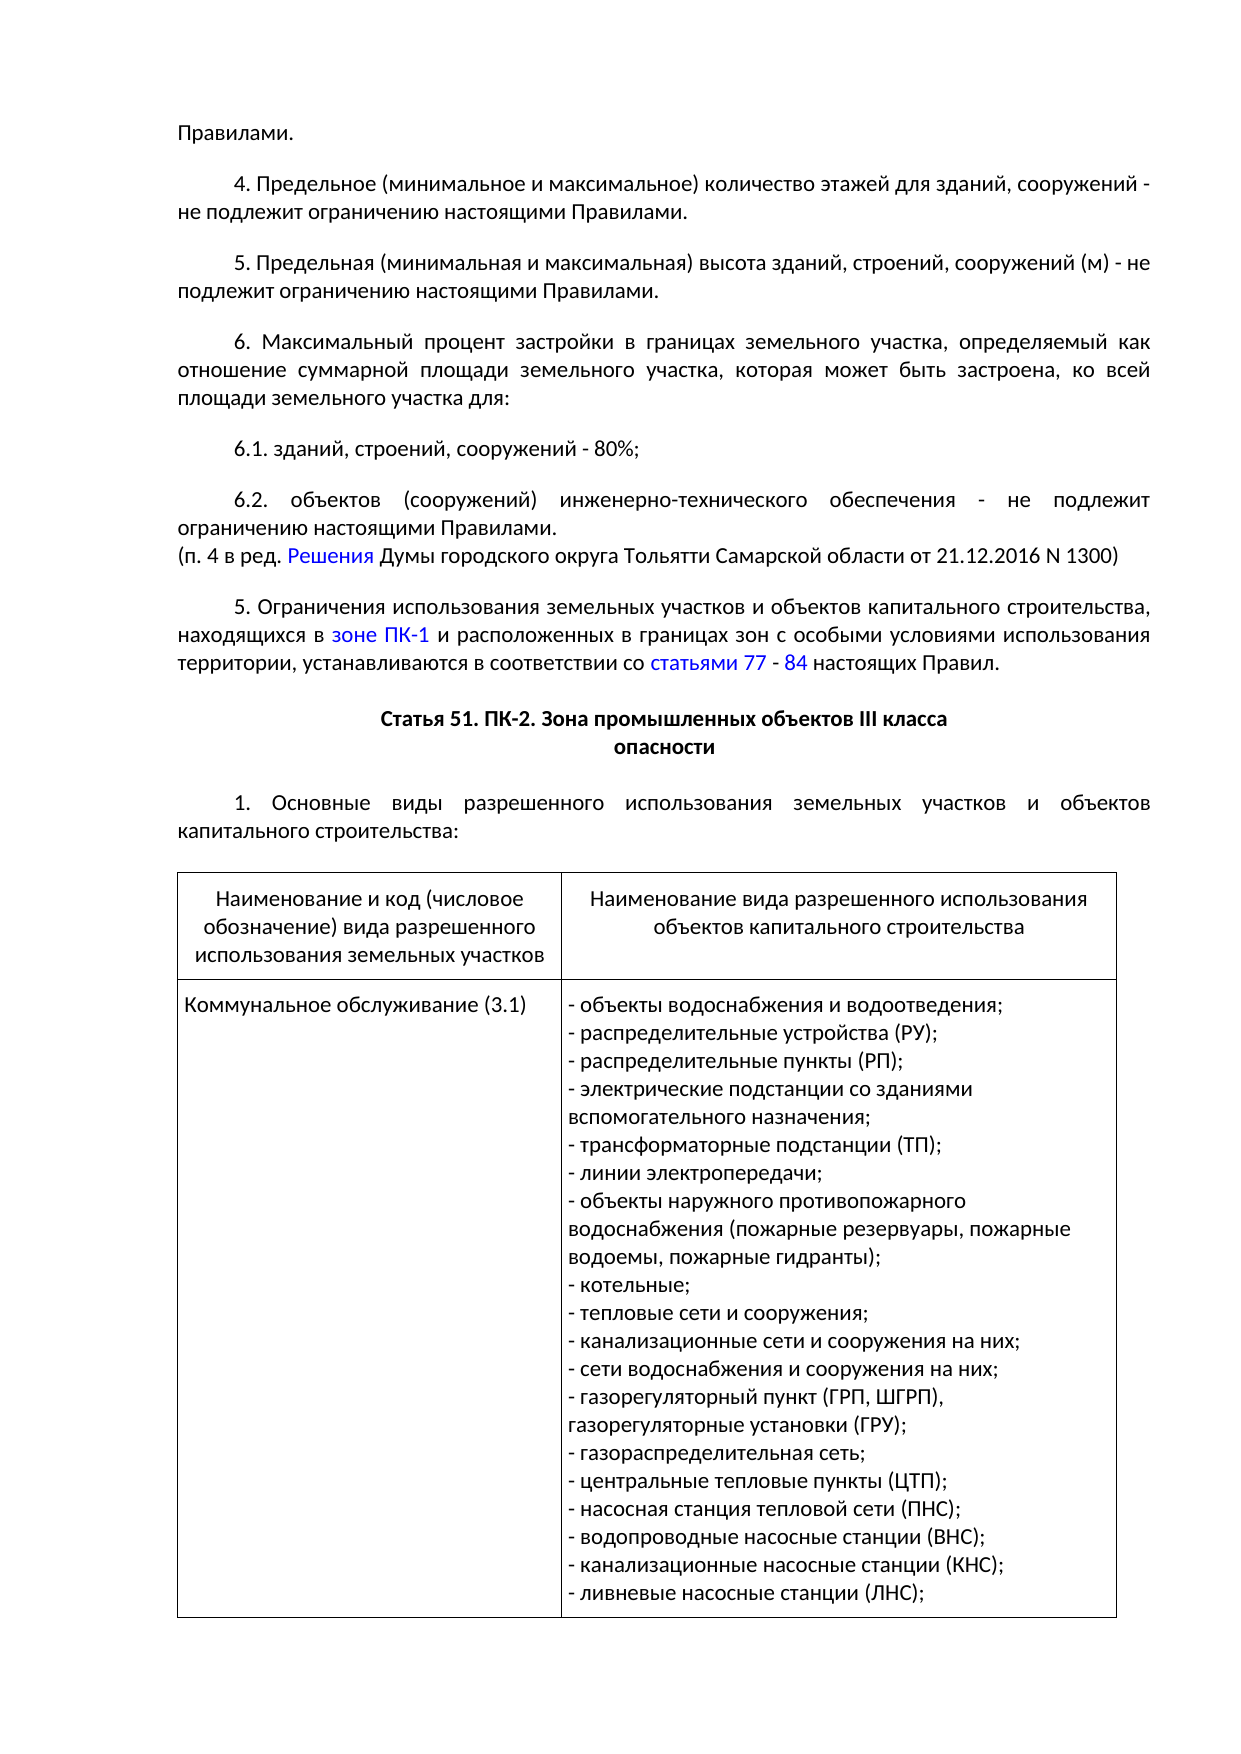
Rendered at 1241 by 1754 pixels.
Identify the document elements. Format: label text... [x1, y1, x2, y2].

text 6.2. объектов (сооружений) инженерно-технического обеспечения - не подлежит ограничению настоящими Правилами. [177, 485, 1152, 541]
title опасности [177, 732, 1152, 760]
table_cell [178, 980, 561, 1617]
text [177, 118, 1152, 146]
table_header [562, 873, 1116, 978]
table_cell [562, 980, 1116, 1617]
title Статья 51. ПК-2. Зона промышленных объектов III класса [177, 704, 1152, 732]
text 1. Основные виды разрешенного использования земельных участков и объектов капитального строительства: [177, 788, 1152, 844]
text 5. Ограничения использования земельных участков и объектов капитального строительства, находящихся в зоне ПК-1 и расположенных в границах зон с особыми условиями использования территории, устанавливаются в соответствии со статьями 77 - 84 настоящих Правил. [177, 592, 1152, 676]
text 6. Максимальный процент застройки в границах земельного участка, определяемый как отношение суммарной площади земельного участка, которая может быть застроена, ко всей площади земельного участка для: [177, 327, 1152, 411]
text 4. Предельное (минимальное и максимальное) количество этажей для зданий, сооружений - не подлежит ограничению настоящими Правилами. [177, 169, 1152, 225]
text 5. Предельная (минимальная и максимальная) высота зданий, строений, сооружений (м) - не подлежит ограничению настоящими Правилами. [177, 248, 1152, 304]
text (п. 4 в ред. Решения Думы городского округа Тольятти Самарской области от 21.12.2016 N 1300) [177, 541, 1152, 569]
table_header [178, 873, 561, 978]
text 6.1. зданий, строений, сооружений - 80%; [177, 434, 1152, 462]
